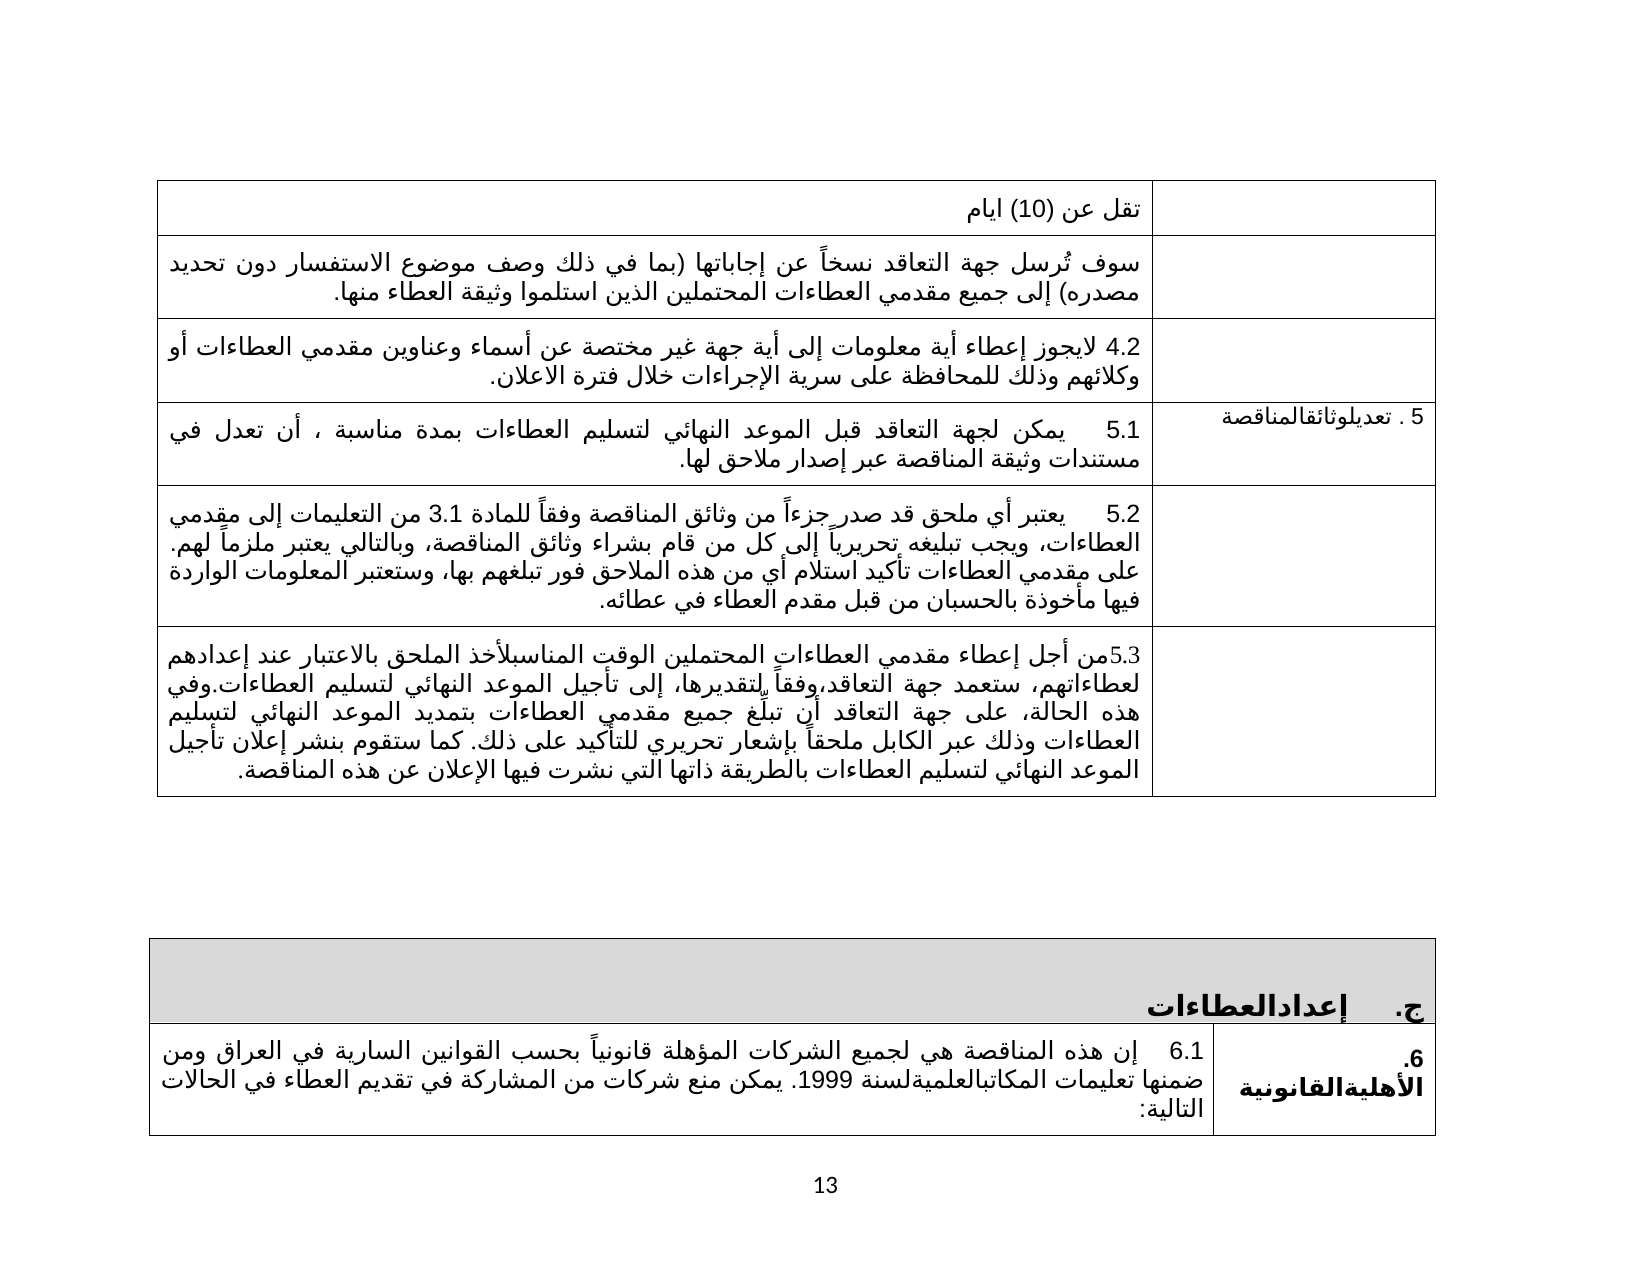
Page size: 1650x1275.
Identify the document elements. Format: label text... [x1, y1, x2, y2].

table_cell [1153, 181, 1435, 235]
table_header ج. إعدادالعطاءات [150, 939, 1435, 1022]
table_cell 6.1 إن هذه المناقصة هي لجميع الشركات المؤهلة قانونياً بحسب القوانين السارية في العراق ومن ضمنها تعليمات المكاتبالعلميةلسنة 1999. يمكن منع شركات من المشاركة في تقديم العطاء في الحالات التالية: [150, 1024, 1213, 1135]
table_cell 4.2 لايجوز إعطاء أية معلومات إلى أية جهة غير مختصة عن أسماء وعناوين مقدمي العطاءات أو وكلائهم وذلك للمحافظة على سرية الإجراءات خلال فترة الاعلان. [158, 319, 1152, 402]
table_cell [158, 181, 1152, 235]
table_cell 5.1 يمكن لجهة التعاقد قبل الموعد النهائي لتسليم العطاءات بمدة مناسبة ، أن تعدل في مستندات وثيقة المناقصة عبر إصدار ملاحق لها. [158, 403, 1152, 485]
table_cell 5 . تعديلوثائقالمناقصة [1153, 403, 1435, 485]
table_cell 5.3من أجل إعطاء مقدمي العطاءات المحتملين الوقت المناسبلأخذ الملحق بالاعتبار عند إعدادهم لعطاءاتهم، ستعمد جهة التعاقد،وفقاً لتقديرها، إلى تأجيل الموعد النهائي لتسليم العطاءات.وفي هذه الحالة، على جهة التعاقد أن تبلِّغ جميع مقدمي العطاءات بتمديد الموعد النهائي لتسليم العطاءات وذلك عبر الكابل ملحقاً بإشعار تحريري للتأكيد على ذلك. كما ستقوم بنشر إعلان تأجيل الموعد النهائي لتسليم العطاءات بالطريقة ذاتها التي نشرت فيها الإعلان عن هذه المناقصة. [158, 627, 1152, 796]
table_cell [1153, 627, 1435, 796]
table_cell 5.2 يعتبر أي ملحق قد صدر جزءاً من وثائق المناقصة وفقاً للمادة 3.1 من التعليمات إلى مقدمي العطاءات، ويجب تبليغه تحريرياً إلى كل من قام بشراء وثائق المناقصة، وبالتالي يعتبر ملزماً لهم. على مقدمي العطاءات تأكيد استلام أي من هذه الملاحق فور تبلغهم بها، وستعتبر المعلومات الواردة فيها مأخوذة بالحسبان من قبل مقدم العطاء في عطائه. [158, 486, 1152, 626]
table_cell [1153, 486, 1435, 626]
table_cell [1153, 236, 1435, 318]
table_cell سوف تُرسل جهة التعاقد نسخاً عن إجاباتها (بما في ذلك وصف موضوع الاستفسار دون تحديد مصدره) إلى جميع مقدمي العطاءات المحتملين الذين استلموا وثيقة العطاء منها. [158, 236, 1152, 318]
table_cell [1153, 319, 1435, 402]
table_cell 6. الأهليةالقانونية [1214, 1024, 1435, 1135]
